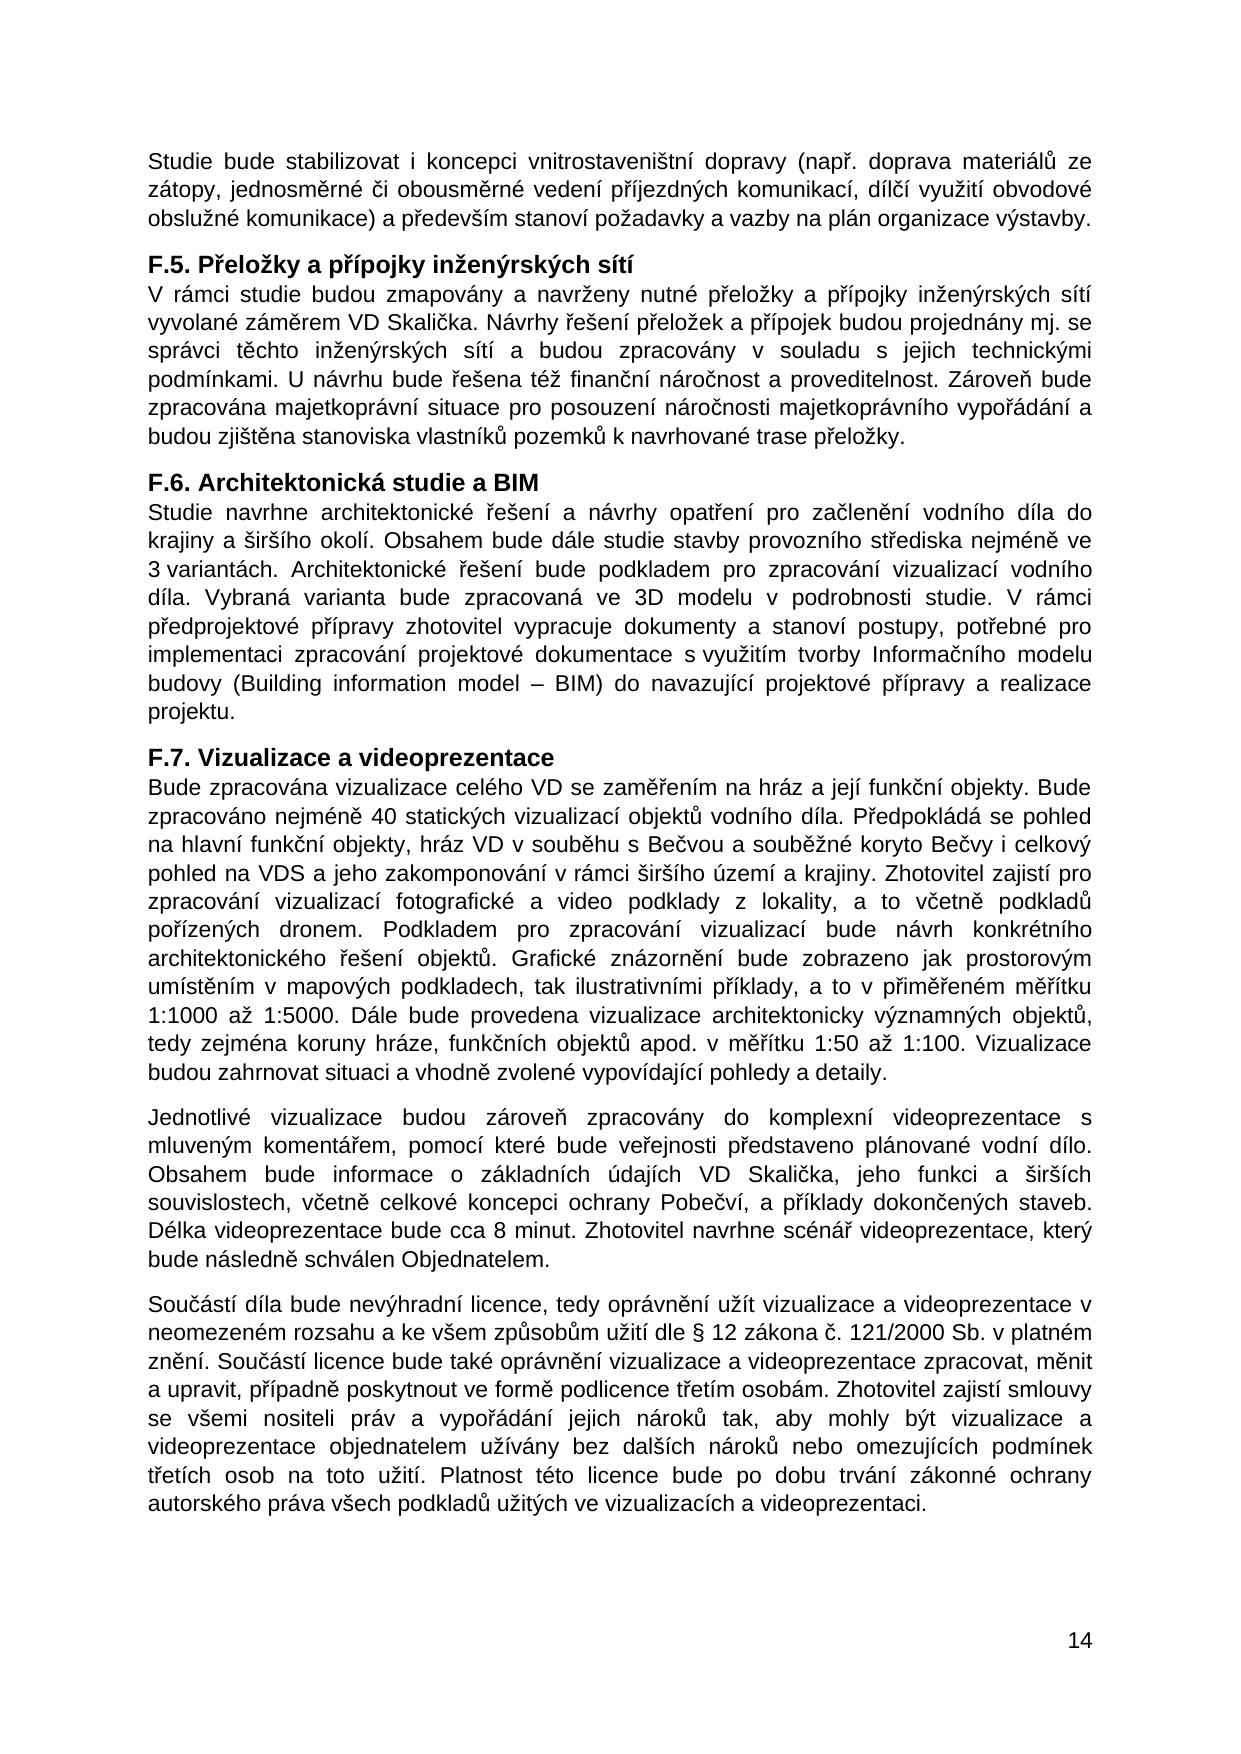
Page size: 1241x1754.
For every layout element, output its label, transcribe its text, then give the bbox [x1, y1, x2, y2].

text Studie navrhne architektonické řešení a návrhy opatření pro začlenění vodního díla do krajiny a širšího okolí. Obsahem bude dále studie stavby provozního střediska nejméně ve 3 variantách. Architektonické řešení bude podkladem pro zpracování vizualizací vodního díla. Vybraná varianta bude zpracovaná ve 3D modelu v podrobnosti studie. V rámci předprojektové přípravy zhotovitel vypracuje dokumenty a stanoví postupy, potřebné pro implementaci zpracování projektové dokumentace s využitím tvorby Informačního modelu budovy (Building information model – BIM) do navazující projektové přípravy a realizace projektu. [148, 499, 1093, 724]
text Součástí díla bude nevýhradní licence, tedy oprávnění užít vizualizace a videoprezentace v neomezeném rozsahu a ke všem způsobům užití dle § 12 zákona č. 121/2000 Sb. v platném znění. Součástí licence bude také oprávnění vizualizace a videoprezentace zpracovat, měnit a upravit, případně poskytnout ve formě podlicence třetím osobám. Zhotovitel zajistí smlouvy se všemi nositeli práv a vypořádání jejich nároků tak, aby mohly být vizualizace a videoprezentace objednatelem užívány bez dalších nároků nebo omezujících podmínek třetích osob na toto užití. Platnost této licence bude po dobu trvání zákonné ochrany autorského práva všech podkladů užitých ve vizualizacích a videoprezentaci. [148, 1291, 1093, 1516]
subtitle F.5. Přeložky a přípojky inženýrských sítí [148, 249, 1093, 278]
text V rámci studie budou zmapovány a navrženy nutné přeložky a přípojky inženýrských sítí vyvolané záměrem VD Skalička. Návrhy řešení přeložek a přípojek budou projednány mj. se správci těchto inženýrských sítí a budou zpracovány v souladu s jejich technickými podmínkami. U návrhu bude řešena též finanční náročnost a proveditelnost. Zároveň bude zpracována majetkoprávní situace pro posouzení náročnosti majetkoprávního vypořádání a budou zjištěna stanoviska vlastníků pozemků k navrhované trase přeložky. [148, 281, 1093, 449]
subtitle F.6. Architektonická studie a BIM [148, 468, 1093, 497]
subtitle F.7. Vizualizace a videoprezentace [148, 743, 1093, 772]
text Bude zpracována vizualizace celého VD se zaměřením na hráz a její funkční objekty. Bude zpracováno nejméně 40 statických vizualizací objektů vodního díla. Předpokládá se pohled na hlavní funkční objekty, hráz VD v souběhu s Bečvou a souběžné koryto Bečvy i celkový pohled na VDS a jeho zakomponování v rámci širšího území a krajiny. Zhotovitel zajistí pro zpracování vizualizací fotografické a video podklady z lokality, a to včetně podkladů pořízených dronem. Podkladem pro zpracování vizualizací bude návrh konkrétního architektonického řešení objektů. Grafické znázornění bude zobrazeno jak prostorovým umístěním v mapových podkladech, tak ilustrativními příklady, a to v přiměřeném měřítku 1:1000 až 1:5000. Dále bude provedena vizualizace architektonicky významných objektů, tedy zejména koruny hráze, funkčních objektů apod. v měřítku 1:50 až 1:100. Vizualizace budou zahrnovat situaci a vhodně zvolené vypovídající pohledy a detaily. [148, 774, 1093, 1085]
text Jednotlivé vizualizace budou zároveň zpracovány do komplexní videoprezentace s mluveným komentářem, pomocí které bude veřejnosti představeno plánované vodní dílo. Obsahem bude informace o základních údajích VD Skalička, jeho funkci a širších souvislostech, včetně celkové koncepci ochrany Pobečví, a příklady dokončených staveb. Délka videoprezentace bude cca 8 minut. Zhotovitel navrhne scénář videoprezentace, který bude následně schválen Objednatelem. [148, 1104, 1093, 1272]
text Studie bude stabilizovat i koncepci vnitrostaveništní dopravy (např. doprava materiálů ze zátopy, jednosměrné či obousměrné vedení příjezdných komunikací, dílčí využití obvodové obslužné komunikace) a především stanoví požadavky a vazby na plán organizace výstavby. [148, 148, 1093, 231]
